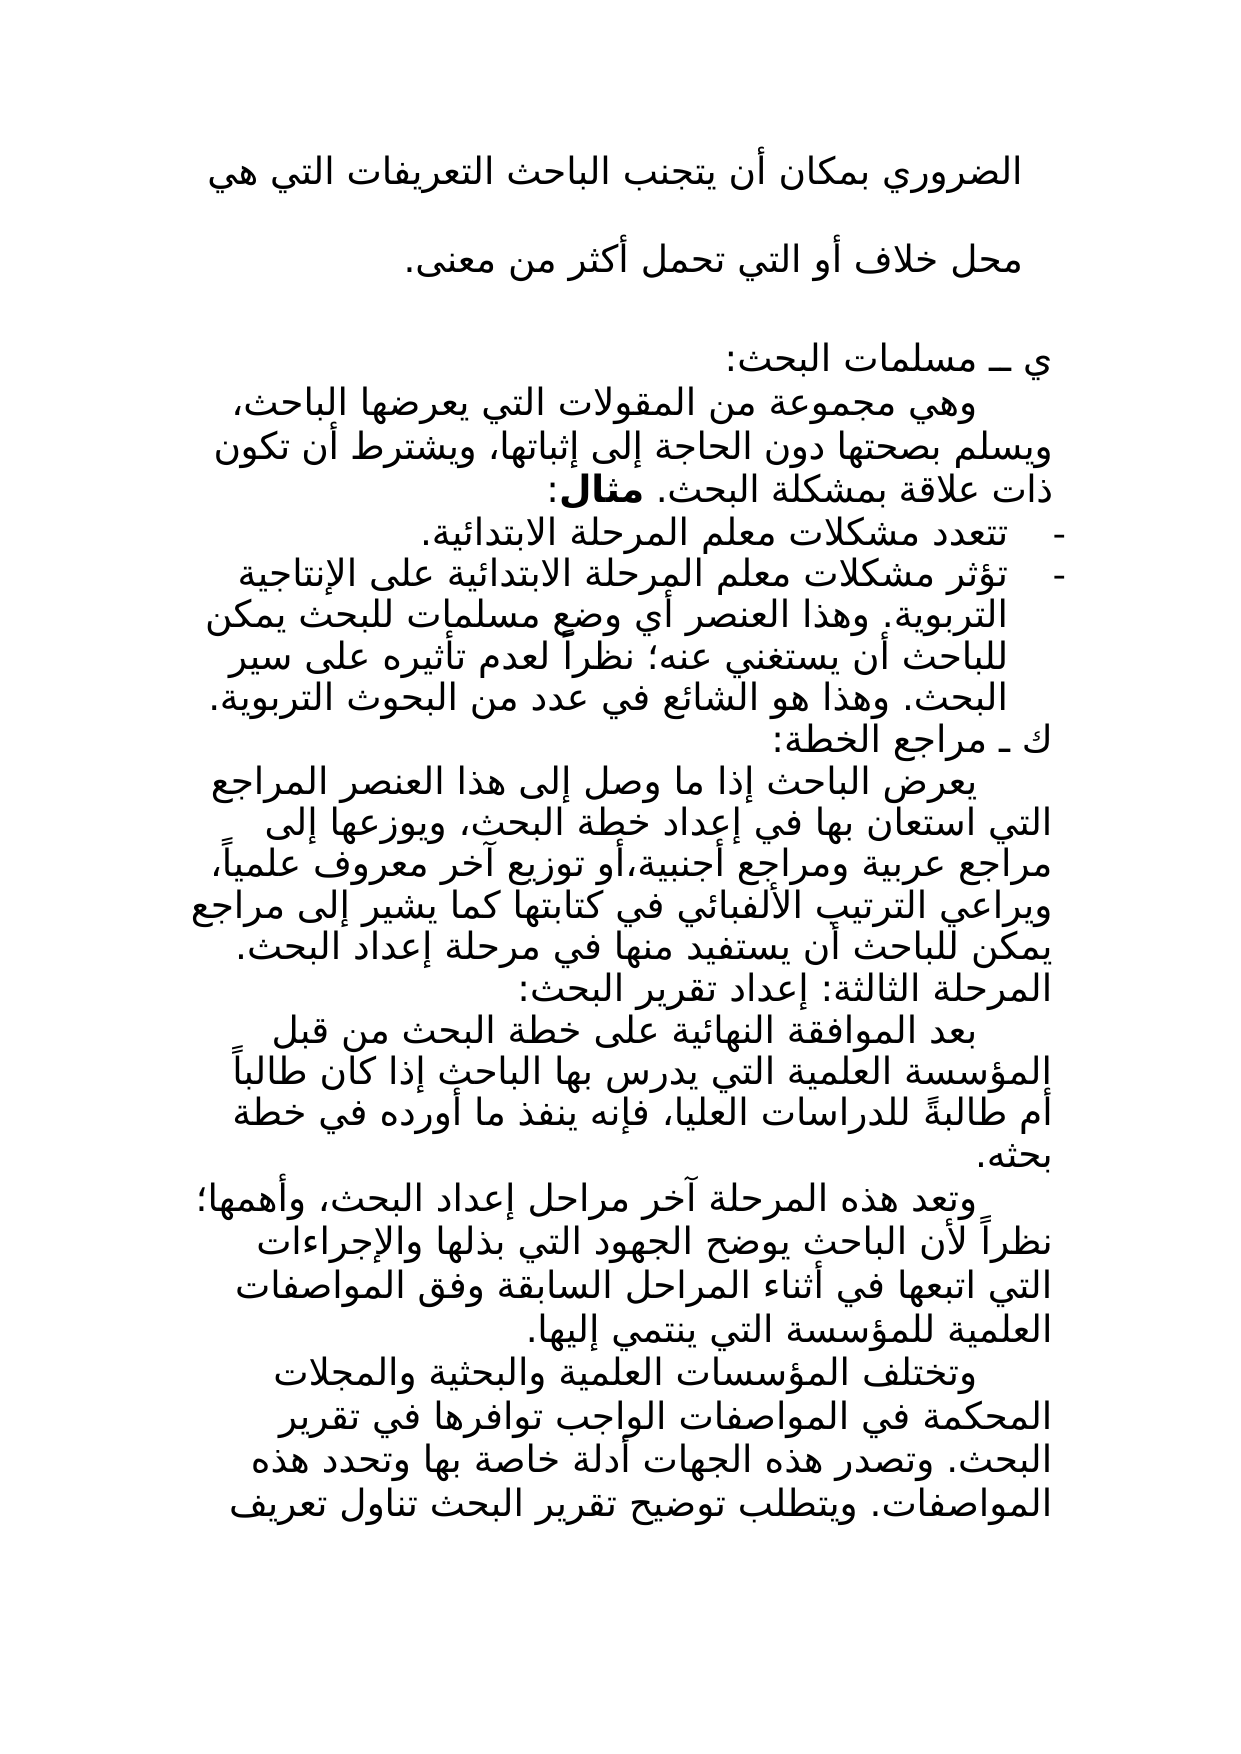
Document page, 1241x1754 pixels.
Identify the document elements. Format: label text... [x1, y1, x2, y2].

text ك ـ مراجع الخطة: [187, 719, 1053, 761]
list تتعدد مشكلات معلم المرحلة الابتدائية. [187, 512, 1053, 553]
text بعد الموافقة النهائية على خطة البحث من قبل المؤسسة العلمية التي يدرس بها الباحث إذا كان طالباً أم طالبةً للدراسات العليا، فإنه ينفذ ما أورده في خطة بحثه. [187, 1010, 1053, 1176]
text وهي مجموعة من المقولات التي يعرضها الباحث، ويسلم بصحتها دون الحاجة إلى إثباتها، ويشترط أن تكون ذات علاقة بمشكلة البحث. مثال: [187, 381, 1053, 512]
text وتعد هذه المرحلة آخر مراحل إعداد البحث، وأهمها؛ نظراً لأن الباحث يوضح الجهود التي بذلها والإجراءات التي اتبعها في أثناء المراحل السابقة وفق المواصفات العلمية للمؤسسة التي ينتمي إليها. [187, 1176, 1053, 1351]
text ي ــ مسلمات البحث: [187, 337, 1053, 381]
text المرحلة الثالثة: إعداد تقرير البحث: [187, 969, 1053, 1010]
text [187, 150, 1023, 281]
list تؤثر مشكلات معلم المرحلة الابتدائية على الإنتاجية التربوية. وهذا العنصر أي وضع مسلمات للبحث يمكن للباحث أن يستغني عنه؛ نظراً لعدم تأثيره على سير البحث. وهذا هو الشائع في عدد من البحوث التربوية. [187, 553, 1053, 719]
text يعرض الباحث إذا ما وصل إلى هذا العنصر المراجع التي استعان بها في إعداد خطة البحث، ويوزعها إلى مراجع عربية ومراجع أجنبية،أو توزيع آخر معروف علمياً، ويراعي الترتيب الألفبائي في كتابتها كما يشير إلى مراجع يمكن للباحث أن يستفيد منها في مرحلة إعداد البحث. [187, 761, 1053, 969]
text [187, 1351, 1053, 1525]
